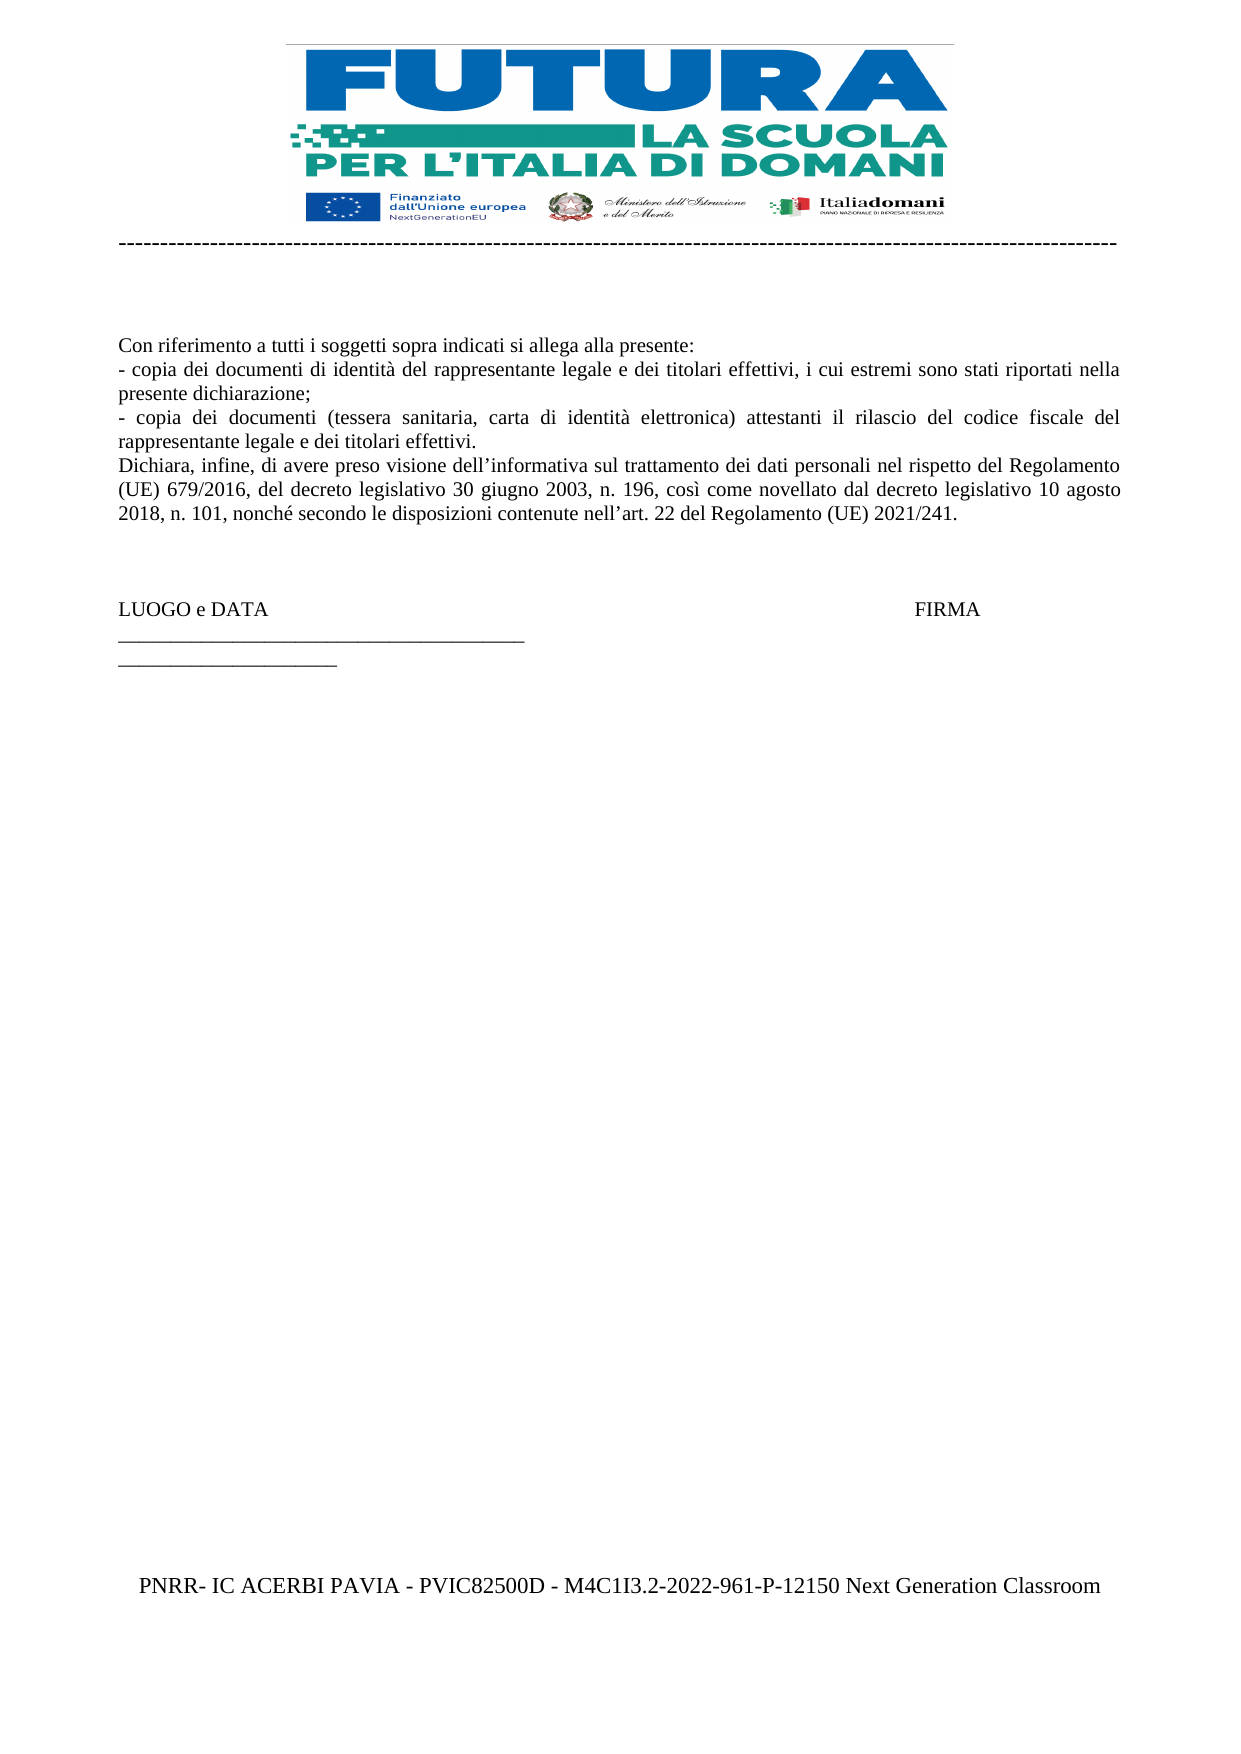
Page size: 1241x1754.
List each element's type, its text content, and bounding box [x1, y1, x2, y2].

text LUOGO e DATA FIRMA [118, 597, 1122, 621]
text Con riferimento a tutti i soggetti sopra indicati si allega alla presente: [118, 332, 1122, 357]
text _______________________________________ _____________________ [118, 621, 1122, 669]
text Dichiara, infine, di avere preso visione dell’informativa sul trattamento dei dati personali nel rispetto del Regolamento (UE) 679/2016, del decreto legislativo 30 giugno 2003, n. 196, così come novellato dal decreto legislativo 10 agosto 2018, n. 101, nonché secondo le disposizioni contenute nell’art. 22 del Regolamento (UE) 2021/241. [118, 453, 1122, 525]
text - copia dei documenti di identità del rappresentante legale e dei titolari effettivi, i cui estremi sono stati riportati nella presente dichiarazione; [118, 357, 1122, 405]
text - copia dei documenti (tessera sanitaria, carta di identità elettronica) attestanti il rilascio del codice fiscale del rappresentante legale e dei titolari effettivi. [118, 405, 1122, 453]
